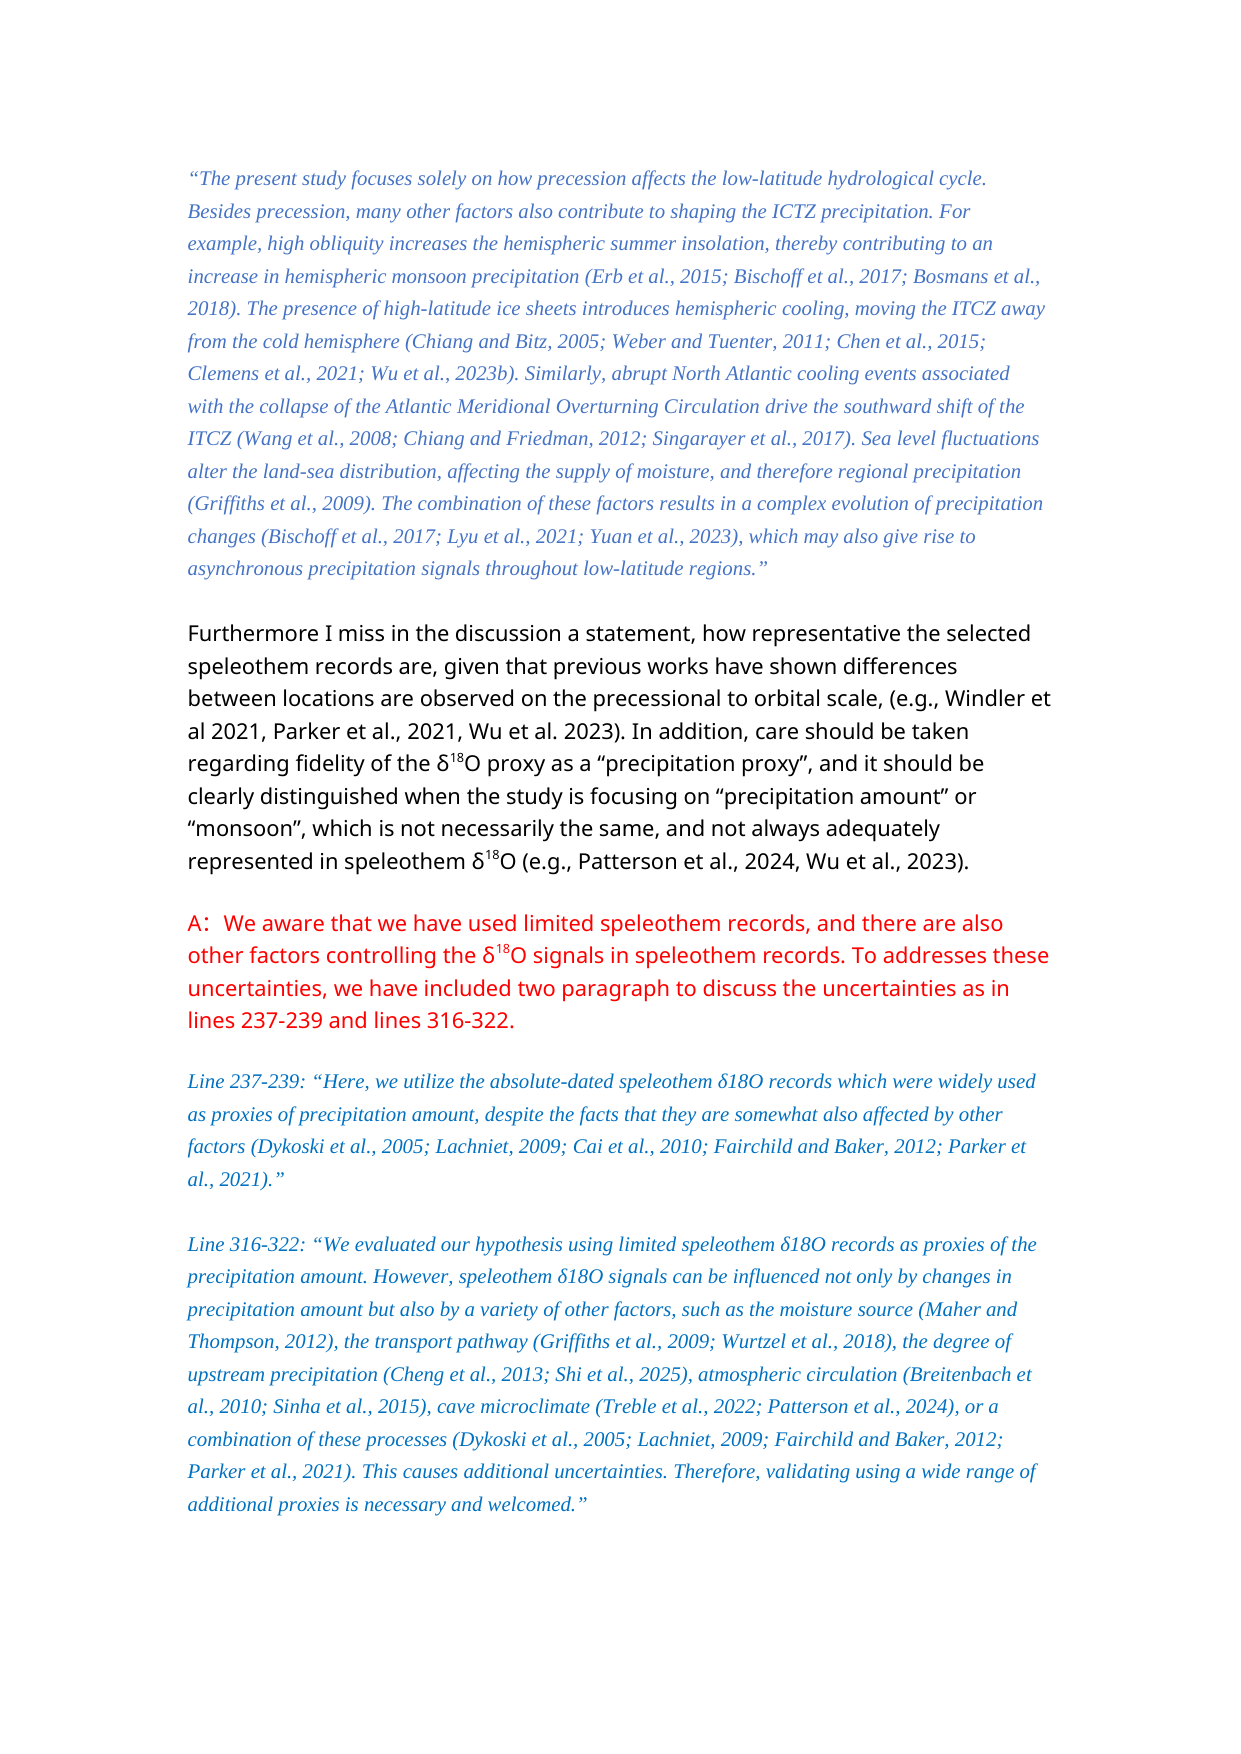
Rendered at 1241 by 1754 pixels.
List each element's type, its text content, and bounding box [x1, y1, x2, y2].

text A：We aware that we have used limited speleothem records, and there are also other factors controlling the δ18O signals in speleothem records. To addresses these uncertainties, we have included two paragraph to discuss the uncertainties as in lines 237-239 and lines 316-322. [187, 906, 1053, 1036]
text Line 237-239: “Here, we utilize the absolute-dated speleothem δ18O records which were widely used as proxies of precipitation amount, despite the facts that they are somewhat also affected by other factors (Dykoski et al., 2005; Lachniet, 2009; Cai et al., 2010; Fairchild and Baker, 2012; Parker et al., 2021).” [187, 1065, 1053, 1195]
text Furthermore I miss in the discussion a statement, how representative the selected speleothem records are, given that previous works have shown differences between locations are observed on the precessional to orbital scale, (e.g., Windler et al 2021, Parker et al., 2021, Wu et al. 2023). In addition, care should be taken regarding fidelity of the δ18O proxy as a “precipitation proxy”, and it should be clearly distinguished when the study is focusing on “precipitation amount” or “monsoon”, which is not necessarily the same, and not always adequately represented in speleothem δ18O (e.g., Patterson et al., 2024, Wu et al., 2023). [187, 584, 1053, 877]
text Line 316-322: “We evaluated our hypothesis using limited speleothem δ18O records as proxies of the precipitation amount. However, speleothem δ18O signals can be influenced not only by changes in precipitation amount but also by a variety of other factors, such as the moisture source (Maher and Thompson, 2012), the transport pathway (Griffiths et al., 2009; Wurtzel et al., 2018), the degree of upstream precipitation (Cheng et al., 2013; Shi et al., 2025), atmospheric circulation (Breitenbach et al., 2010; Sinha et al., 2015), cave microclimate (Treble et al., 2022; Patterson et al., 2024), or a combination of these processes (Dykoski et al., 2005; Lachniet, 2009; Fairchild and Baker, 2012; Parker et al., 2021). This causes additional uncertainties. Therefore, validating using a wide range of additional proxies is necessary and welcomed.” [187, 1228, 1053, 1520]
text “The present study focuses solely on how precession affects the low-latitude hydrological cycle. Besides precession, many other factors also contribute to shaping the ICTZ precipitation. For example, high obliquity increases the hemispheric summer insolation, thereby contributing to an increase in hemispheric monsoon precipitation (Erb et al., 2015; Bischoff et al., 2017; Bosmans et al., 2018). The presence of high-latitude ice sheets introduces hemispheric cooling, moving the ITCZ away from the cold hemisphere (Chiang and Bitz, 2005; Weber and Tuenter, 2011; Chen et al., 2015; Clemens et al., 2021; Wu et al., 2023b). Similarly, abrupt North Atlantic cooling events associated with the collapse of the Atlantic Meridional Overturning Circulation drive the southward shift of the ITCZ (Wang et al., 2008; Chiang and Friedman, 2012; Singarayer et al., 2017). Sea level fluctuations alter the land-sea distribution, affecting the supply of moisture, and therefore regional precipitation (Griffiths et al., 2009). The combination of these factors results in a complex evolution of precipitation changes (Bischoff et al., 2017; Lyu et al., 2021; Yuan et al., 2023), which may also give rise to asynchronous precipitation signals throughout low-latitude regions.” [187, 162, 1053, 584]
